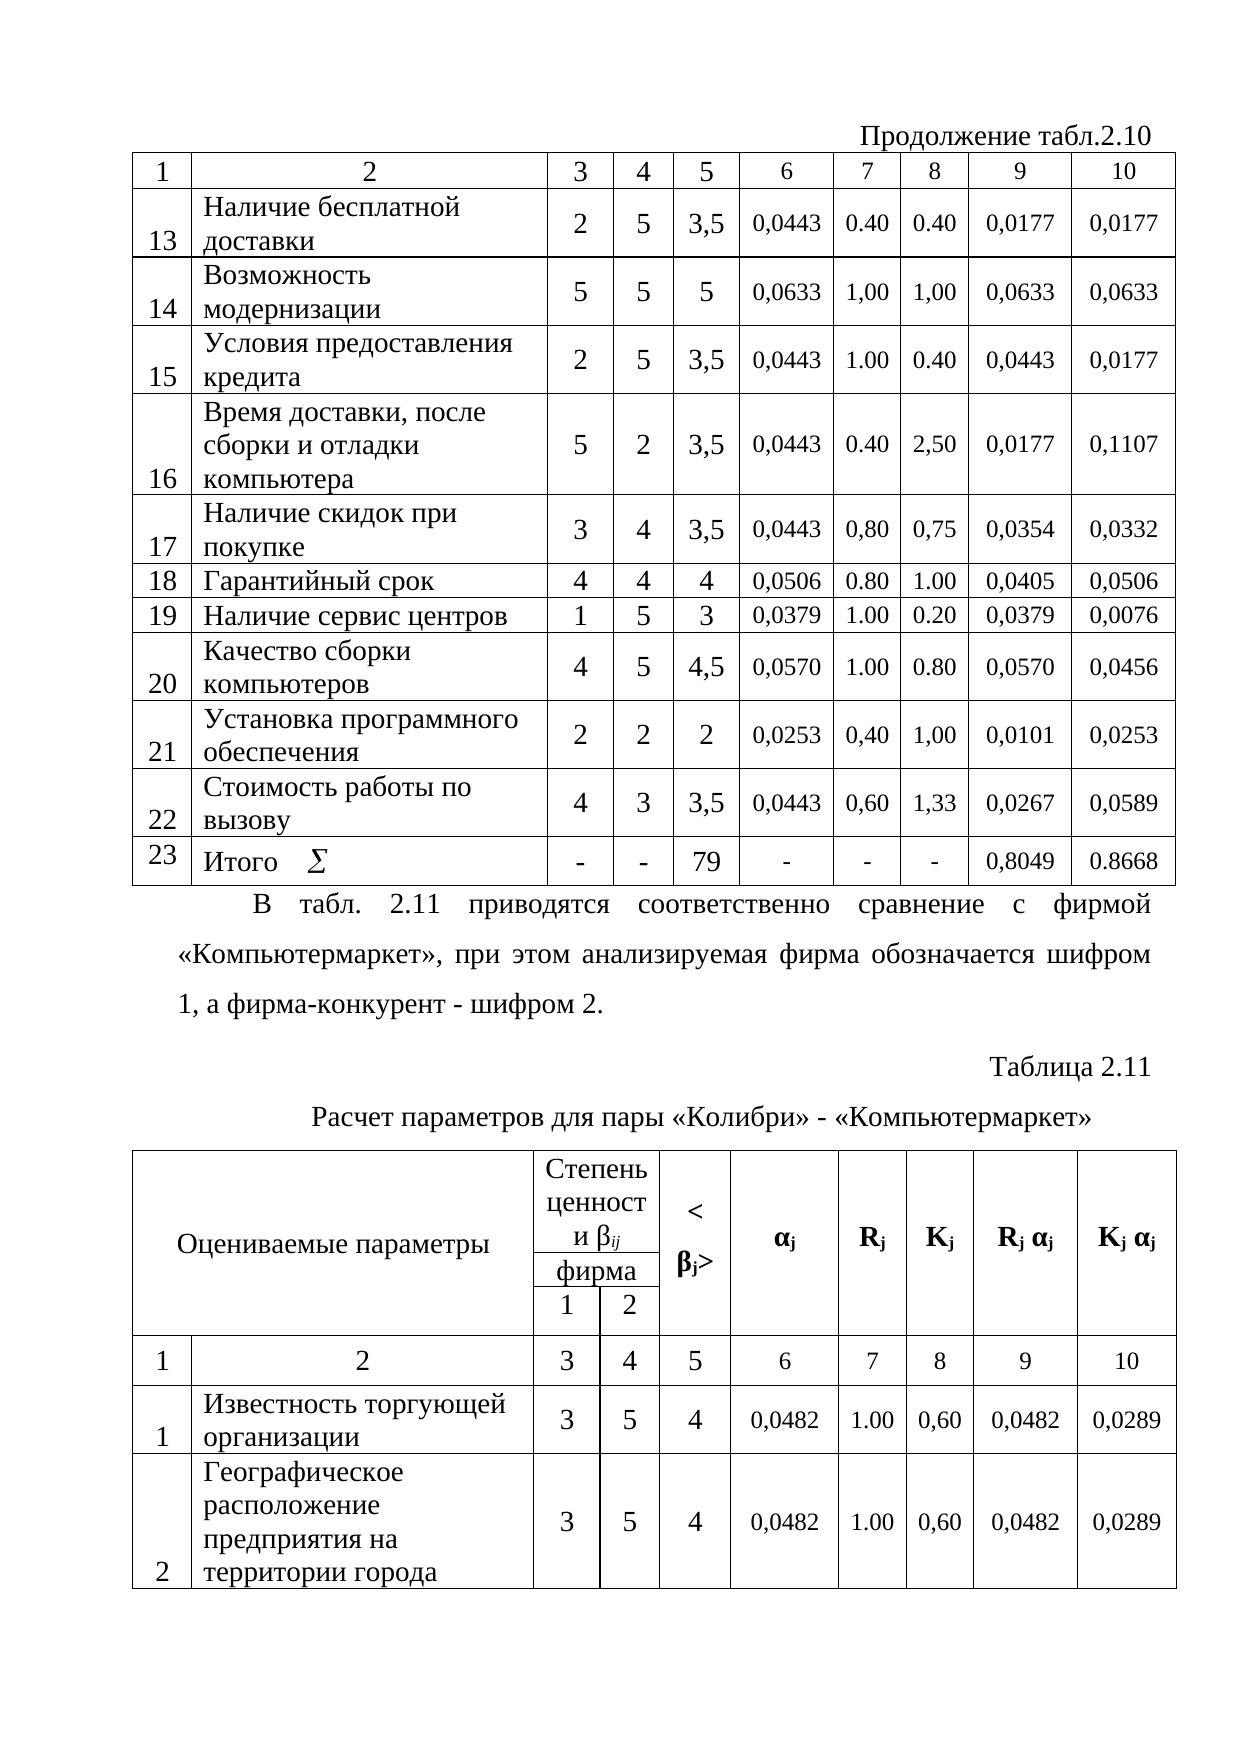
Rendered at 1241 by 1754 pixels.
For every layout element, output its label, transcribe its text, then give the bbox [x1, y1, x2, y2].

table_cell 13 [133, 189, 191, 256]
table_cell 15 [133, 326, 191, 393]
table_cell 0,0443 [740, 495, 833, 562]
table_cell 4 [548, 633, 613, 700]
table_cell 4 [660, 1386, 730, 1453]
table_cell 5 [674, 258, 739, 324]
table_cell Гарантийный срок [192, 564, 547, 597]
table_cell 1 [548, 598, 613, 632]
table_cell 23 [133, 837, 191, 885]
table_cell 4 [601, 1336, 659, 1385]
table_cell 0,0443 [969, 326, 1071, 393]
table_cell 0,0289 [1078, 1454, 1176, 1588]
table_cell 0,0177 [969, 189, 1071, 256]
table_cell 1.00 [901, 564, 968, 597]
table_cell - [548, 837, 613, 885]
table_cell Качество сборки компьютеров [192, 633, 547, 700]
table_cell 0,0482 [974, 1454, 1077, 1588]
table_cell 1 [534, 1287, 599, 1335]
table_cell 6 [731, 1336, 838, 1385]
table_cell 4 [548, 564, 613, 597]
table_cell 0,60 [834, 769, 900, 836]
table_cell 0,0177 [969, 394, 1071, 494]
table_cell - [614, 837, 673, 885]
table_cell 0,40 [834, 701, 900, 768]
table_header Степень ценности βij [534, 1151, 659, 1252]
table_cell 4 [614, 495, 673, 562]
table_cell Известность торгующей организации [192, 1386, 533, 1453]
table_cell 0,0456 [1072, 633, 1175, 700]
table_cell 22 [133, 769, 191, 836]
table_cell 3 [674, 598, 739, 632]
table_cell 0,0076 [1072, 598, 1175, 632]
table_cell 0.20 [901, 598, 968, 632]
table_cell 0,60 [907, 1386, 973, 1453]
table_cell 5 [614, 633, 673, 700]
table_cell 9 [974, 1336, 1077, 1385]
table_cell Возможность модернизации [192, 258, 547, 324]
table_cell 18 [133, 564, 191, 597]
table_cell 0,75 [901, 495, 968, 562]
table_cell 0,0482 [731, 1454, 838, 1588]
table_header <βj> [660, 1151, 730, 1335]
table_cell Географическое расположение предприятия на территории города [192, 1454, 533, 1588]
table_cell 0,0101 [969, 701, 1071, 768]
table_header Rj αj [974, 1151, 1077, 1335]
table_cell 1 [133, 1386, 191, 1453]
table_header 2 [192, 153, 547, 188]
table_cell 0,0570 [740, 633, 833, 700]
table_cell - [834, 837, 900, 885]
table_cell 5 [601, 1454, 659, 1588]
table_cell 2 [548, 701, 613, 768]
table_header 6 [740, 153, 833, 188]
table_cell 1.00 [834, 633, 900, 700]
table_cell 0,0633 [740, 258, 833, 324]
table_header 8 [901, 153, 968, 188]
table_cell 0.40 [834, 189, 900, 256]
table_cell 2 [133, 1454, 191, 1588]
table_cell 0,0253 [740, 701, 833, 768]
table_cell Итого [192, 837, 547, 885]
table_cell 5 [548, 394, 613, 494]
table_cell 0,0482 [731, 1386, 838, 1453]
table_cell 0,0443 [740, 394, 833, 494]
table_cell 0,60 [907, 1454, 973, 1588]
table_cell 0,0379 [969, 598, 1071, 632]
table_cell 0,0443 [740, 326, 833, 393]
table_cell 2 [614, 394, 673, 494]
table_cell 1.00 [839, 1386, 906, 1453]
table_cell 0.80 [901, 633, 968, 700]
table_cell 0,0443 [740, 189, 833, 256]
table_cell 2 [548, 189, 613, 256]
table_cell фирма [534, 1253, 659, 1286]
table_cell 1,00 [834, 258, 900, 324]
table_cell 1,00 [901, 701, 968, 768]
table_cell Наличие бесплатной доставки [192, 189, 547, 256]
table_cell 0.80 [834, 564, 900, 597]
table_cell Наличие скидок при покупке [192, 495, 547, 562]
table_header 1 [133, 153, 191, 188]
table_cell 5 [614, 326, 673, 393]
table_cell 1.00 [839, 1454, 906, 1588]
table_cell 0,1107 [1072, 394, 1175, 494]
table_cell 3,5 [674, 394, 739, 494]
table_cell - [740, 837, 833, 885]
table_header 10 [1072, 153, 1175, 188]
table_cell 0,0589 [1072, 769, 1175, 836]
table_cell 0,0633 [969, 258, 1071, 324]
table_cell 0.40 [901, 326, 968, 393]
table_cell 5 [548, 258, 613, 324]
table_cell 4 [548, 769, 613, 836]
table_cell 0,0379 [740, 598, 833, 632]
table_cell 2 [674, 701, 739, 768]
table_cell Стоимость работы по вызову [192, 769, 547, 836]
table_cell 3,5 [674, 189, 739, 256]
table_cell 0,0289 [1078, 1386, 1176, 1453]
table_cell 5 [614, 598, 673, 632]
table_cell 4 [660, 1454, 730, 1588]
table_cell 3,5 [674, 769, 739, 836]
table_cell 0,8049 [969, 837, 1071, 885]
table_header 7 [834, 153, 900, 188]
table_cell - [901, 837, 968, 885]
table_header Rj [839, 1151, 906, 1335]
table_cell 0.40 [901, 189, 968, 256]
table_cell 0,0443 [740, 769, 833, 836]
table_cell 14 [133, 258, 191, 324]
table_cell 0,80 [834, 495, 900, 562]
table_cell Наличие сервис центров [192, 598, 547, 632]
table_cell 0,0354 [969, 495, 1071, 562]
table_header Kj [907, 1151, 973, 1335]
table_cell 4 [674, 564, 739, 597]
table_cell 5 [601, 1386, 659, 1453]
table_cell 10 [1078, 1336, 1176, 1385]
table_cell 8 [907, 1336, 973, 1385]
text Расчет параметров для пары «Колибри» - «Компьютермаркет» [177, 1099, 1152, 1133]
table_cell 20 [133, 633, 191, 700]
table_cell 3 [548, 495, 613, 562]
table_cell 3 [534, 1454, 599, 1588]
table_cell 3 [534, 1336, 599, 1385]
table_cell 2 [614, 701, 673, 768]
table_cell 7 [839, 1336, 906, 1385]
table_cell 17 [133, 495, 191, 562]
table_header 9 [969, 153, 1071, 188]
table_header 3 [548, 153, 613, 188]
table_cell 5 [660, 1336, 730, 1385]
table_cell 0,0405 [969, 564, 1071, 597]
table_cell 3,5 [674, 326, 739, 393]
table_cell 0,0506 [740, 564, 833, 597]
table_cell 19 [133, 598, 191, 632]
text Продолжение табл.2.10 [177, 118, 1152, 152]
table_cell 5 [614, 189, 673, 256]
table_cell 0,0570 [969, 633, 1071, 700]
table_cell 2 [548, 326, 613, 393]
table_header 5 [674, 153, 739, 188]
table_cell 2 [601, 1287, 659, 1335]
table_cell 0,0332 [1072, 495, 1175, 562]
table_cell 1 [133, 1336, 191, 1385]
table_header Kj αj [1078, 1151, 1176, 1335]
text В табл. 2.11 приводятся соответственно сравнение с фирмой «Компьютермаркет», при этом анализируемая фирма обозначается шифром 1, а фирма-конкурент - шифром 2. [177, 886, 1152, 1020]
table_cell Установка программного обеспечения [192, 701, 547, 768]
table_cell 2 [192, 1336, 533, 1385]
table_cell 2,50 [901, 394, 968, 494]
table_cell 4 [614, 564, 673, 597]
table_cell 16 [133, 394, 191, 494]
table_cell 1.00 [834, 326, 900, 393]
table_cell 0.8668 [1072, 837, 1175, 885]
table_cell Условия предоставления кредита [192, 326, 547, 393]
table_cell 0,0177 [1072, 326, 1175, 393]
table_cell 0,0253 [1072, 701, 1175, 768]
table_cell 0,0633 [1072, 258, 1175, 324]
table_cell 3,5 [674, 495, 739, 562]
table_cell 4,5 [674, 633, 739, 700]
table_cell 1.00 [834, 598, 900, 632]
text Таблица 2.11 [177, 1049, 1152, 1083]
table_cell 0,0267 [969, 769, 1071, 836]
table_cell 5 [614, 258, 673, 324]
table_cell 1,33 [901, 769, 968, 836]
table_header αj [731, 1151, 838, 1335]
table_cell 0,0177 [1072, 189, 1175, 256]
table_cell 79 [674, 837, 739, 885]
table_cell 0.40 [834, 394, 900, 494]
table_cell Время доставки, после сборки и отладки компьютера [192, 394, 547, 494]
table_header 4 [614, 153, 673, 188]
table_header Оцениваемые параметры [133, 1151, 533, 1335]
table_cell 3 [534, 1386, 599, 1453]
table_cell 0,0506 [1072, 564, 1175, 597]
table_cell 1,00 [901, 258, 968, 324]
table_cell 0,0482 [974, 1386, 1077, 1453]
table_cell 3 [614, 769, 673, 836]
table_cell 21 [133, 701, 191, 768]
